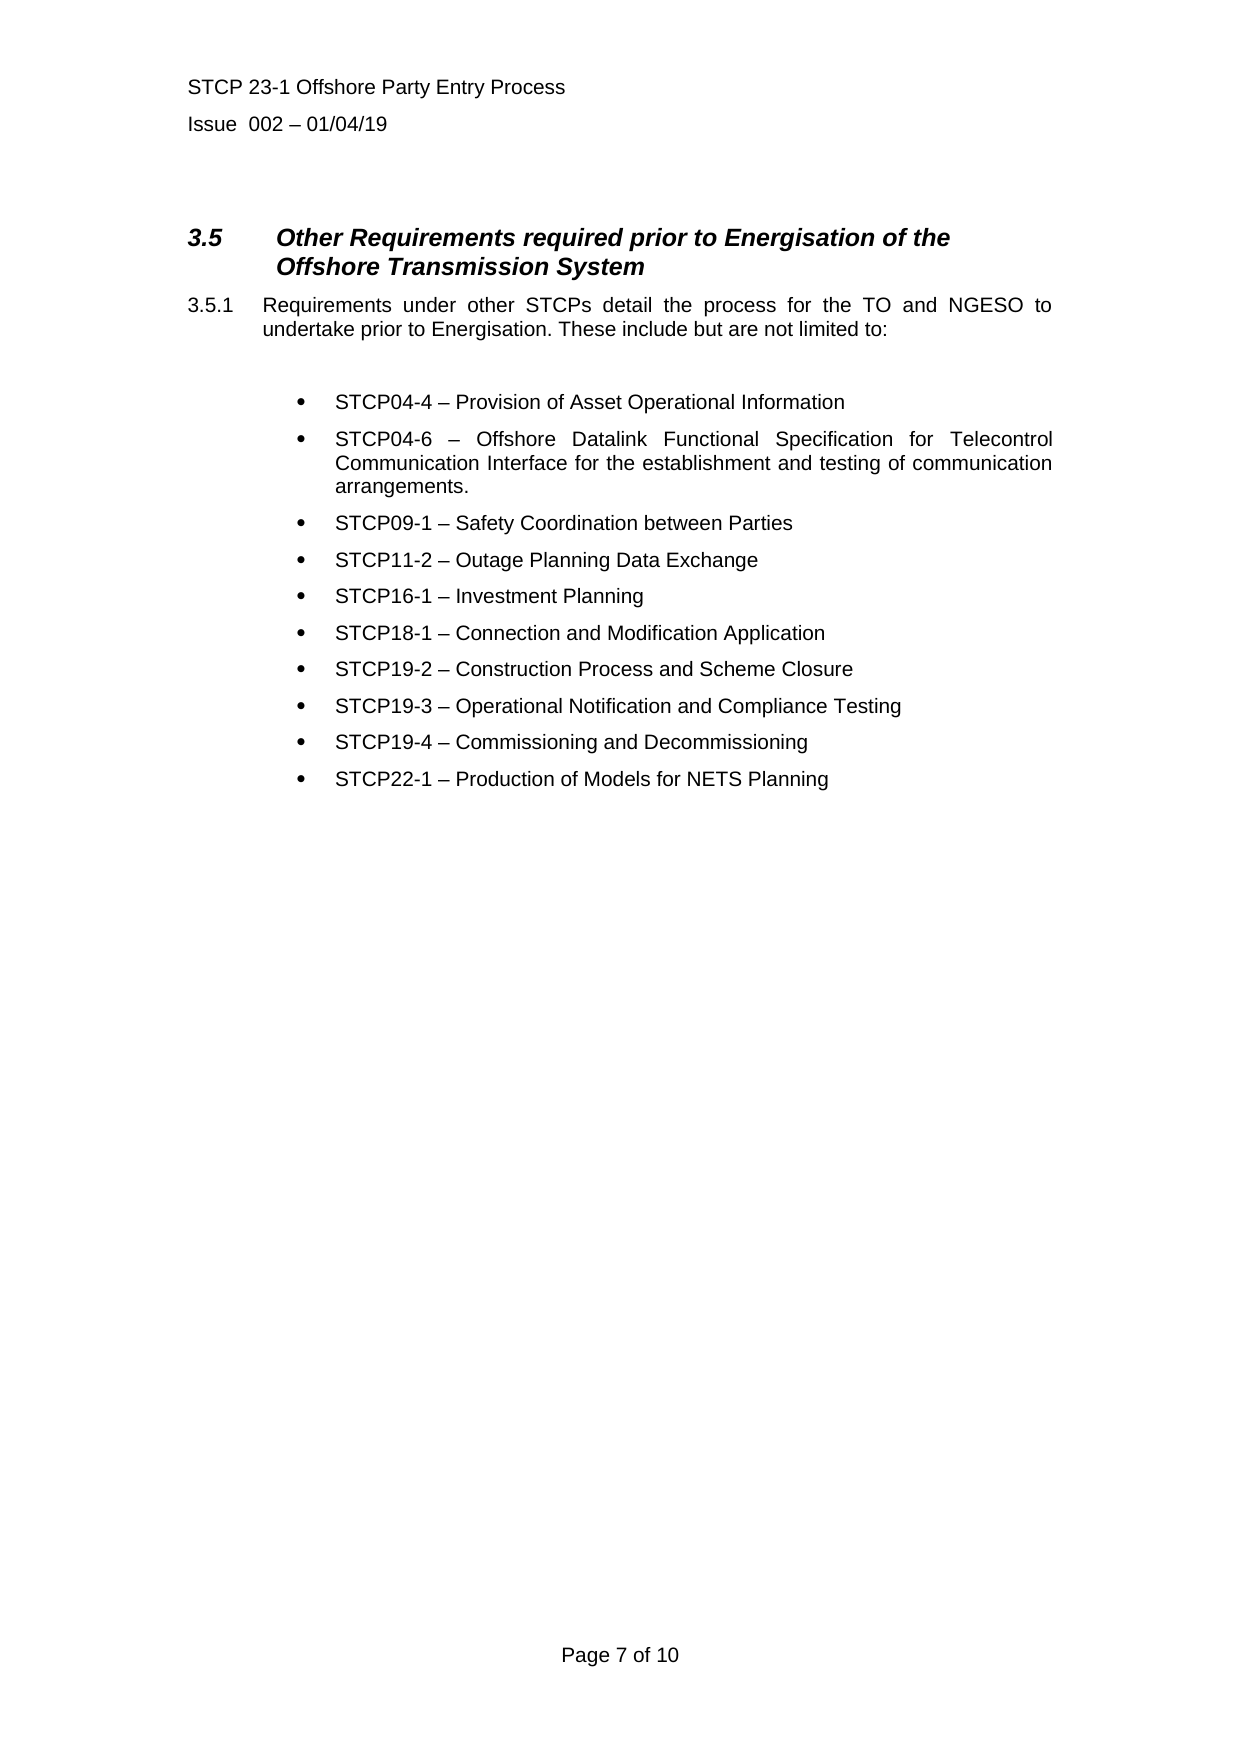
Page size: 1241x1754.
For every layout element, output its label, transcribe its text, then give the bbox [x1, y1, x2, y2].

subtitle STCP18-1 – Connection and Modification Application [297, 621, 1053, 644]
subtitle STCP04-4 – Provision of Asset Operational Information [297, 390, 1053, 414]
subtitle STCP19-3 – Operational Notification and Compliance Testing [297, 694, 1053, 718]
subtitle STCP19-4 – Commissioning and Decommissioning [297, 730, 1053, 754]
subtitle STCP04-6 – Offshore Datalink Functional Specification for Telecontrol Communication Interface for the establishment and testing of communication arrangements. [297, 426, 1053, 498]
subtitle STCP11-2 – Outage Planning Data Exchange [297, 547, 1053, 571]
subtitle STCP19-2 – Construction Process and Scheme Closure [297, 657, 1053, 681]
subtitle Requirements under other STCPs detail the process for the TO and NGESO to undertake prior to Energisation. These include but are not limited to: [187, 293, 1053, 341]
subtitle Other Requirements required prior to Energisation of the Offshore Transmission System [187, 223, 1053, 280]
subtitle STCP22-1 – Production of Models for NETS Planning [297, 767, 1053, 791]
subtitle STCP16-1 – Investment Planning [297, 584, 1053, 608]
subtitle STCP09-1 – Safety Coordination between Parties [297, 511, 1053, 535]
